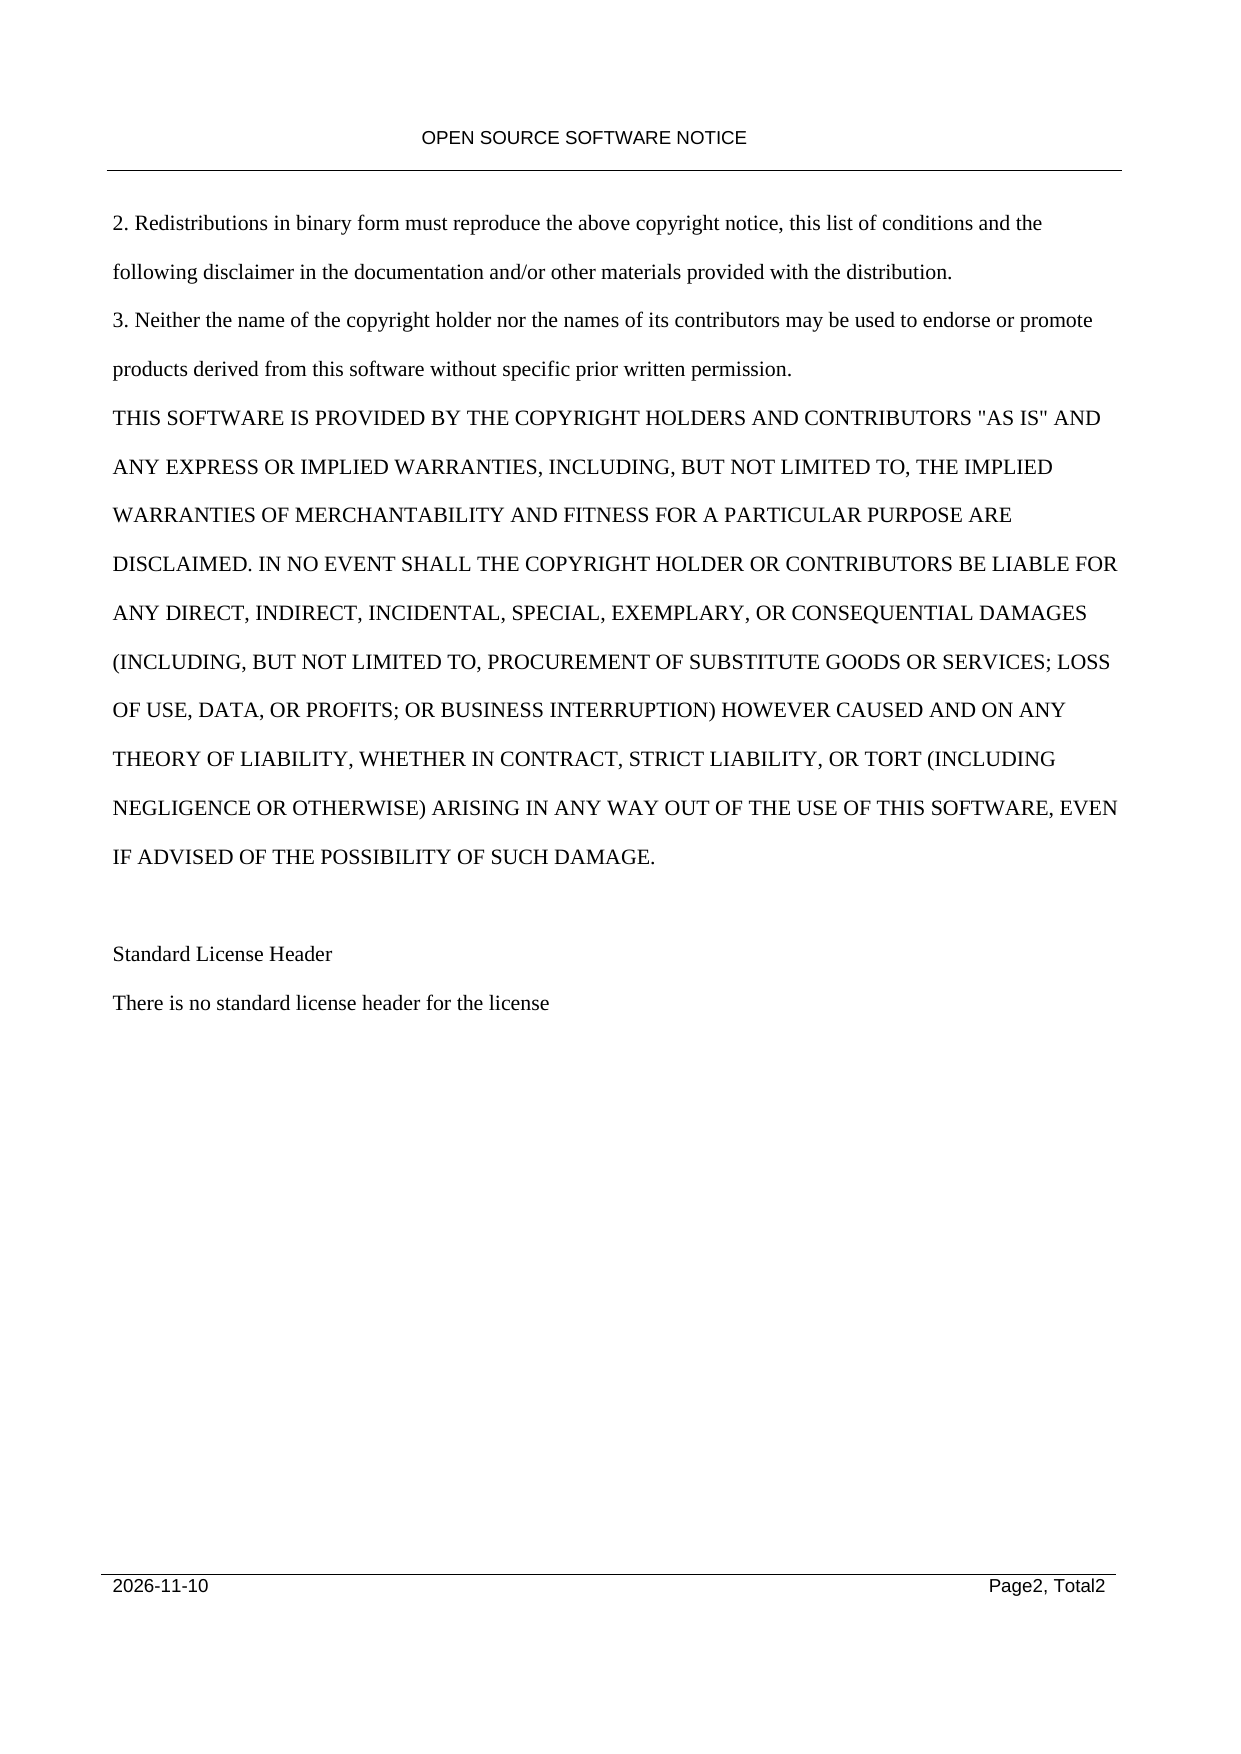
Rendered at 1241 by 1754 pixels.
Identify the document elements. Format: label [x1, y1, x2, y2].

text [112, 206, 1128, 1019]
